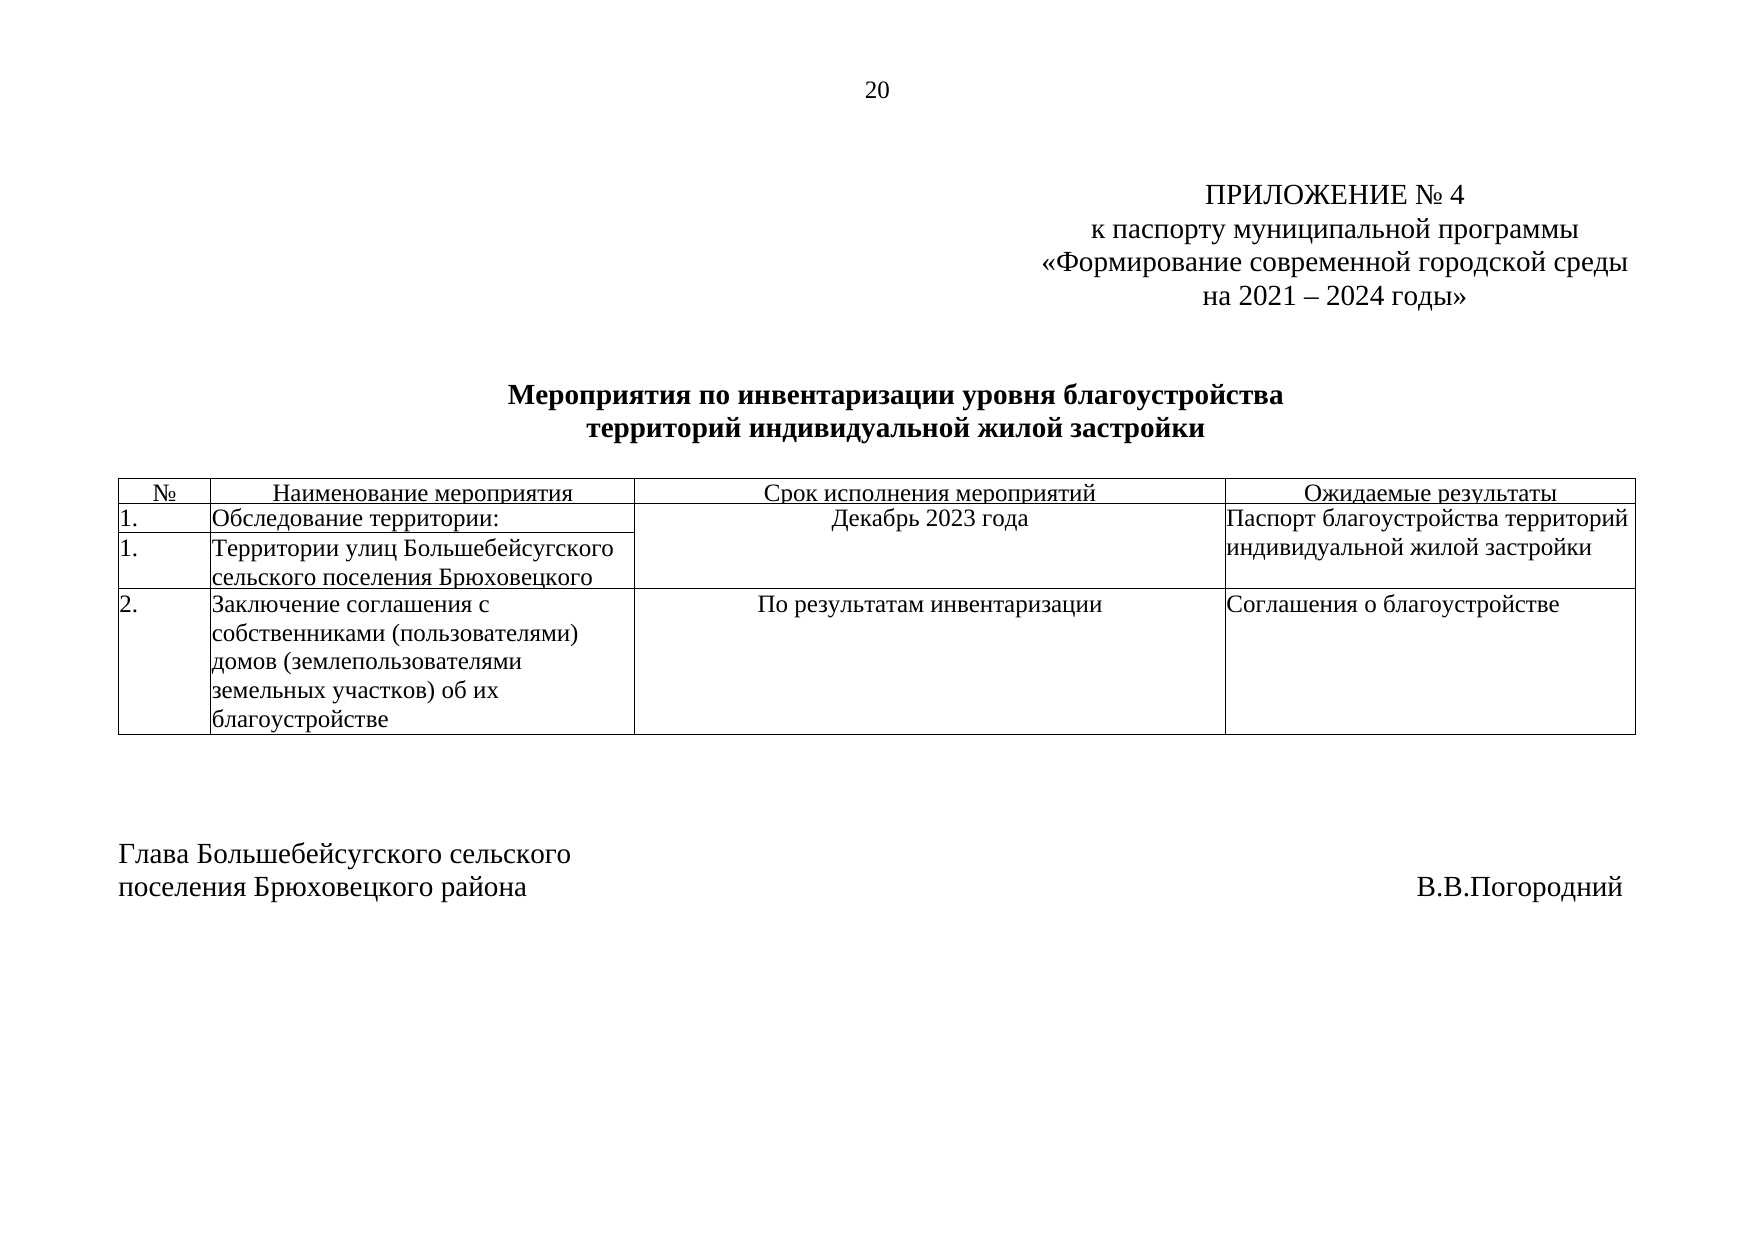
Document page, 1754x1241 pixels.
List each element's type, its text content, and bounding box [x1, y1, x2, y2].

text на 2021 – 2024 годы» [118, 278, 1636, 311]
table_cell Паспорт благоустройства территорий индивидуальной жилой застройки [1226, 504, 1635, 588]
text «Формирование современной городской среды [118, 244, 1636, 278]
text ПРИЛОЖЕНИЕ № 4 [118, 177, 1636, 211]
table_header Срок исполнения мероприятий [635, 479, 1225, 502]
table_cell Декабрь 2023 года [635, 504, 1225, 588]
table_cell По результатам инвентаризации [635, 589, 1225, 734]
text территорий индивидуальной жилой застройки [156, 411, 1636, 444]
table_header Ожидаемые результаты [1226, 479, 1635, 502]
table_cell 2. [119, 589, 210, 734]
text поселения Брюховецкого района В.В.Погородний [118, 869, 1636, 903]
table_cell Соглашения о благоустройстве [1226, 589, 1635, 734]
table_cell Обследование территории: [211, 504, 634, 532]
table_header Наименование мероприятия [211, 479, 634, 502]
table_cell 1. [119, 504, 210, 532]
text к паспорту муниципальной программы [118, 211, 1636, 244]
table_header № п/п [119, 479, 210, 502]
table_cell Заключение соглашения с собственниками (пользователями) домов (землепользователями земельных участков) об их благоустройстве [211, 589, 634, 734]
text Мероприятия по инвентаризации уровня благоустройства [156, 378, 1636, 411]
text Глава Большебейсугского сельского [118, 836, 1636, 869]
table_cell 1. [119, 533, 210, 588]
table_cell Территории улиц Большебейсугского сельского поселения Брюховецкого района [211, 533, 634, 588]
